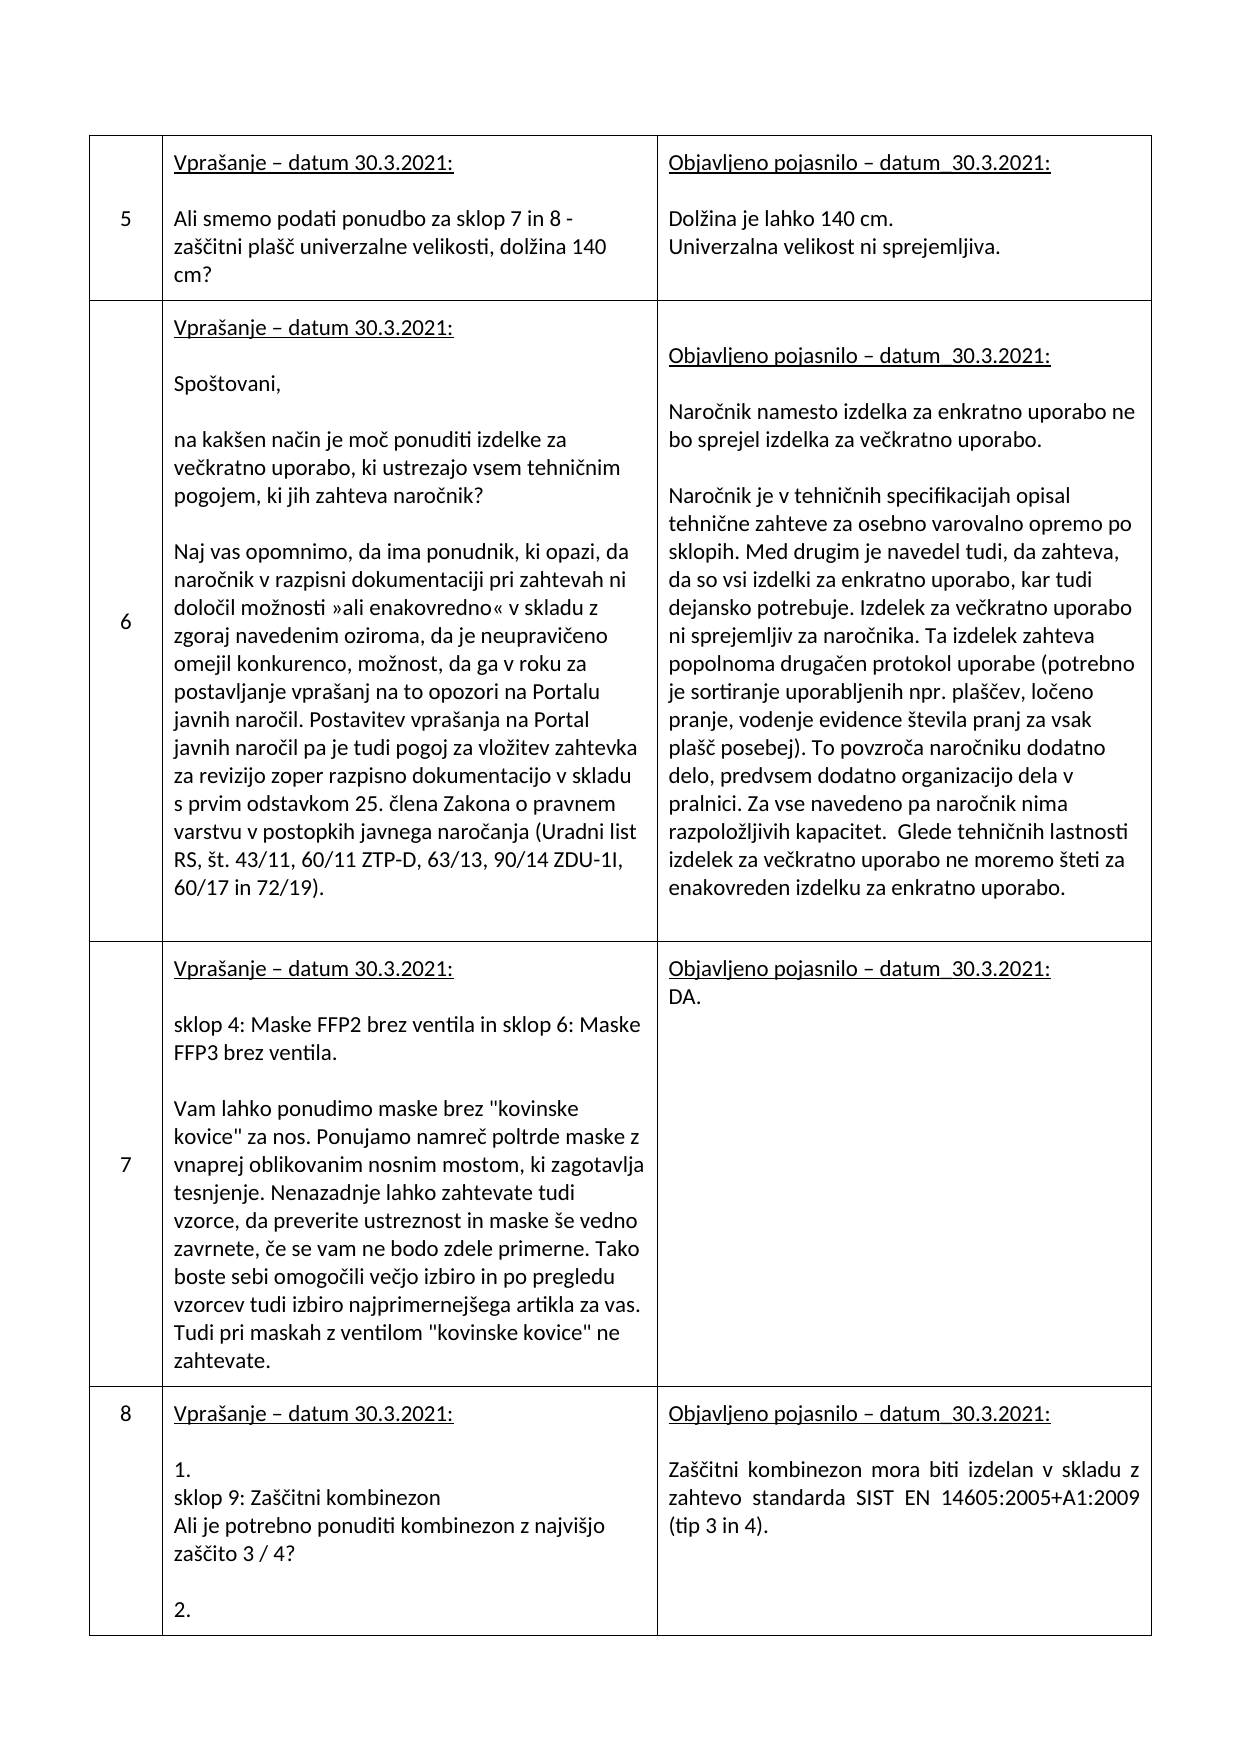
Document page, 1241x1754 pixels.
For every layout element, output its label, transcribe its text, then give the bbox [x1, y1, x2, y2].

table_cell Objavljeno pojasnilo – datum_30.3.2021: DA. [658, 942, 1151, 1386]
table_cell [658, 1387, 1151, 1635]
table_cell Vprašanje – datum 30.3.2021: Spoštovani, na kakšen način je moč ponuditi izdelke za večkratno uporabo, ki ustrezajo vsem tehničnim pogojem, ki jih zahteva naročnik? Naj vas opomnimo, da ima ponudnik, ki opazi, da naročnik v razpisni dokumentaciji pri zahtevah ni določil možnosti »ali enakovredno« v skladu z zgoraj navedenim oziroma, da je neupravičeno omejil konkurenco, možnost, da ga v roku za postavljanje vprašanj na to opozori na Portalu javnih naročil. Postavitev vprašanja na Portal javnih naročil pa je tudi pogoj za vložitev zahtevka za revizijo zoper razpisno dokumentacijo v skladu s prvim odstavkom 25. člena Zakona o pravnem varstvu v postopkih javnega naročanja (Uradni list RS, št. 43/11, 60/11 ZTP-D, 63/13, 90/14 ZDU-1I, 60/17 in 72/19). [163, 301, 657, 941]
table_cell 7 [90, 942, 162, 1386]
table_header Objavljeno pojasnilo – datum_30.3.2021: Dolžina je lahko 140 cm. Univerzalna velikost ni sprejemljiva. [658, 136, 1151, 300]
table_cell 6 [90, 301, 162, 941]
table_cell Objavljeno pojasnilo – datum_30.3.2021: Naročnik namesto izdelka za enkratno uporabo ne bo sprejel izdelka za večkratno uporabo. Naročnik je v tehničnih specifikacijah opisal tehnične zahteve za osebno varovalno opremo po sklopih. Med drugim je navedel tudi, da zahteva, da so vsi izdelki za enkratno uporabo, kar tudi dejansko potrebuje. Izdelek za večkratno uporabo ni sprejemljiv za naročnika. Ta izdelek zahteva popolnoma drugačen protokol uporabe (potrebno je sortiranje uporabljenih npr. plaščev, ločeno pranje, vodenje evidence števila pranj za vsak plašč posebej). To povzroča naročniku dodatno delo, predvsem dodatno organizacijo dela v pralnici. Za vse navedeno pa naročnik nima razpoložljivih kapacitet. Glede tehničnih lastnosti izdelek za večkratno uporabo ne moremo šteti za enakovreden izdelku za enkratno uporabo. [658, 301, 1151, 941]
table_header 5 [90, 136, 162, 300]
table_header Vprašanje – datum 30.3.2021: Ali smemo podati ponudbo za sklop 7 in 8 - zaščitni plašč univerzalne velikosti, dolžina 140 cm? [163, 136, 657, 300]
table_cell Vprašanje – datum 30.3.2021: sklop 4: Maske FFP2 brez ventila in sklop 6: Maske FFP3 brez ventila. Vam lahko ponudimo maske brez "kovinske kovice" za nos. Ponujamo namreč poltrde maske z vnaprej oblikovanim nosnim mostom, ki zagotavlja tesnjenje. Nenazadnje lahko zahtevate tudi vzorce, da preverite ustreznost in maske še vedno zavrnete, če se vam ne bodo zdele primerne. Tako boste sebi omogočili večjo izbiro in po pregledu vzorcev tudi izbiro najprimernejšega artikla za vas. Tudi pri maskah z ventilom "kovinske kovice" ne zahtevate. [163, 942, 657, 1386]
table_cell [163, 1387, 657, 1635]
table_cell 8 [90, 1387, 162, 1635]
